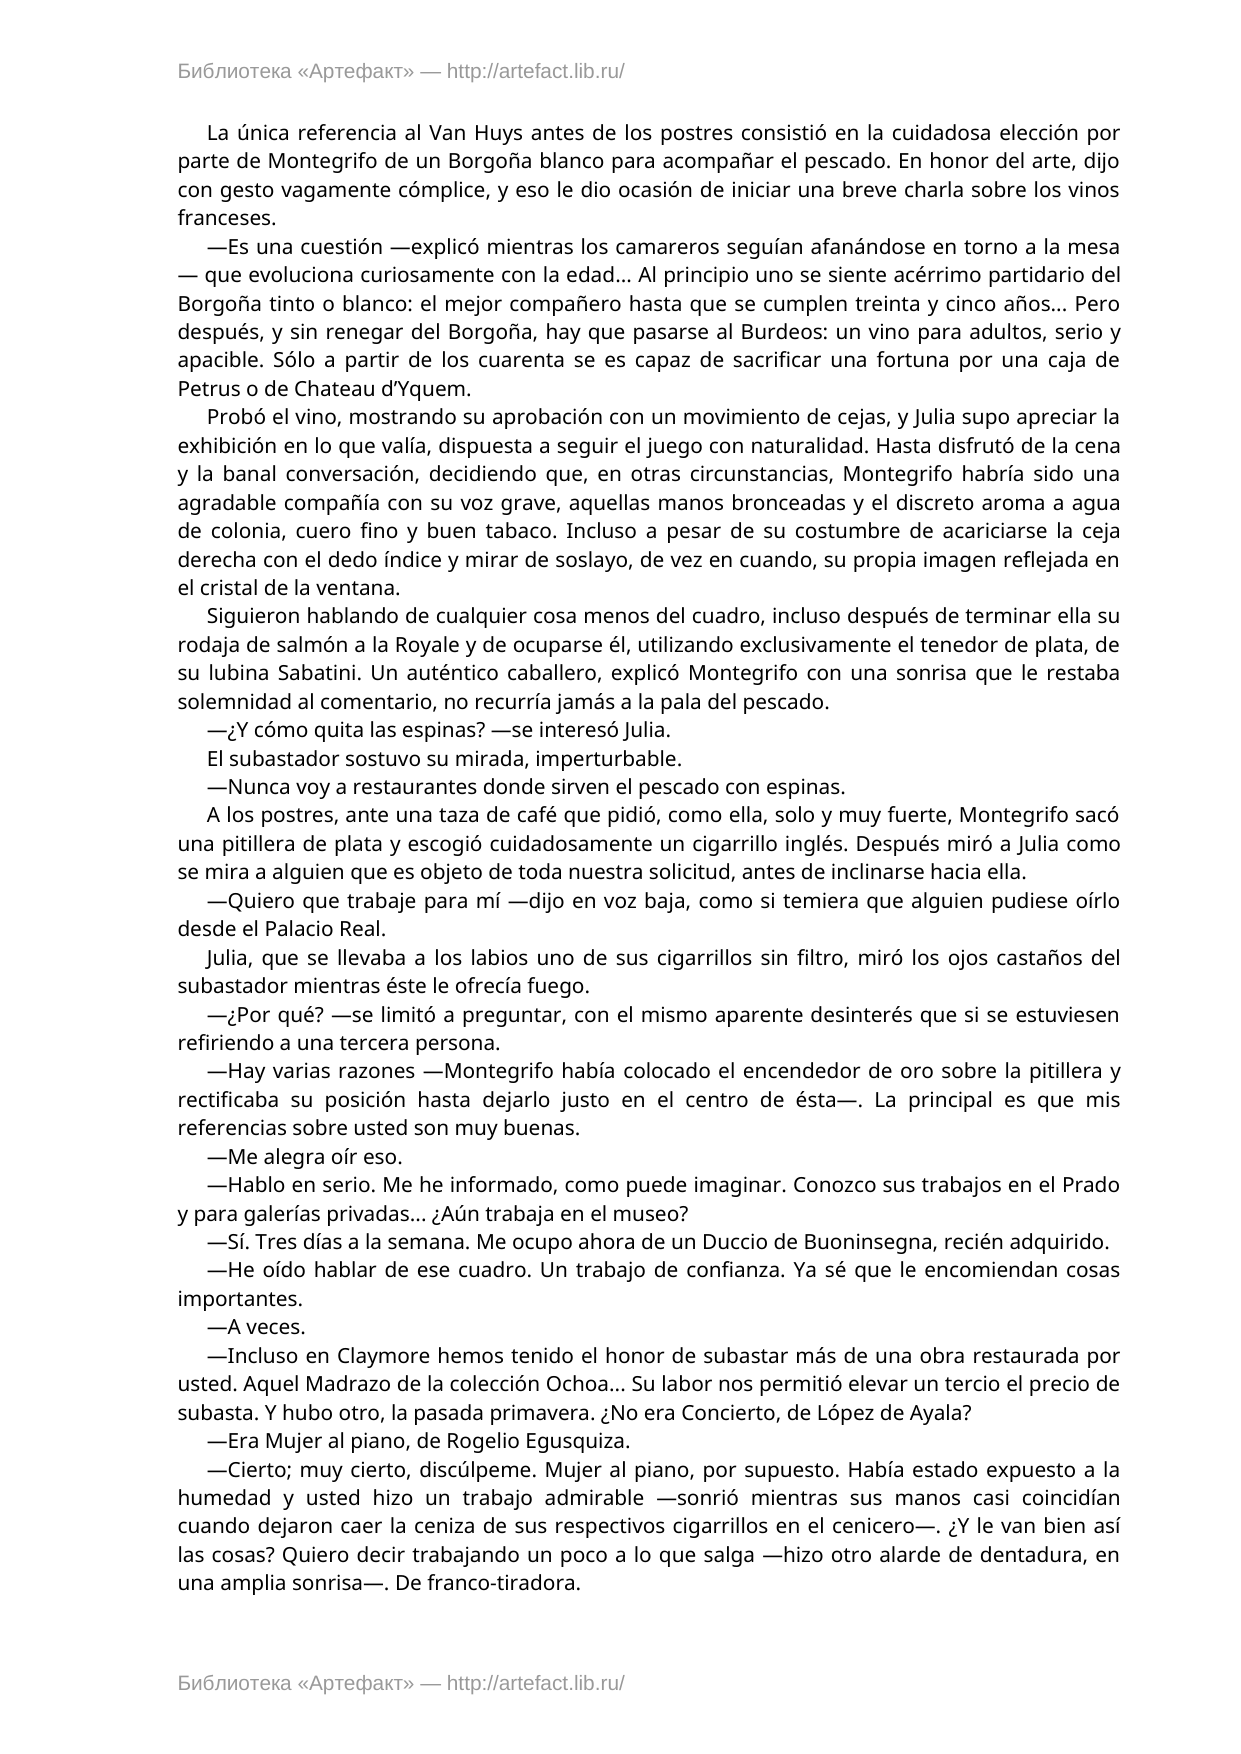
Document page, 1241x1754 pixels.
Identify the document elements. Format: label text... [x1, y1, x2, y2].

text —¿Y cómo quita las espinas? —se interesó Julia. [177, 715, 1122, 744]
text —Cierto; muy cierto, discúlpeme. Mujer al piano, por supuesto. Había estado expuesto a la humedad y usted hizo un trabajo admirable —sonrió mientras sus manos casi coincidían cuando dejaron caer la ceniza de sus respectivos cigarrillos en el cenicero—. ¿Y le van bien así las cosas? Quiero decir trabajando un poco a lo que salga —hizo otro alarde de dentadura, en una amplia sonrisa—. De franco-tiradora. [177, 1455, 1122, 1597]
text —Incluso en Claymore hemos tenido el honor de subastar más de una obra restaurada por usted. Aquel Madrazo de la colección Ochoa... Su labor nos permitió elevar un tercio el precio de subasta. Y hubo otro, la pasada primavera. ¿No era Concierto, de López de Ayala? [177, 1341, 1122, 1426]
text —Hay varias razones —Montegrifo había colocado el encendedor de oro sobre la pitillera y rectificaba su posición hasta dejarlo justo en el centro de ésta—. La principal es que mis referencias sobre usted son muy buenas. [177, 1057, 1122, 1142]
text —He oído hablar de ese cuadro. Un trabajo de confianza. Ya sé que le encomiendan cosas importantes. [177, 1256, 1122, 1312]
text La única referencia al Van Huys antes de los postres consistió en la cuidadosa elección por parte de Montegrifo de un Borgoña blanco para acompañar el pescado. En honor del arte, dijo con gesto vagamente cómplice, y eso le dio ocasión de iniciar una breve charla sobre los vinos franceses. [177, 118, 1122, 232]
text —Nunca voy a restaurantes donde sirven el pescado con espinas. [177, 772, 1122, 801]
text —¿Por qué? —se limitó a preguntar, con el mismo aparente desinterés que si se estuviesen refiriendo a una tercera persona. [177, 1000, 1122, 1057]
text El subastador sostuvo su mirada, imperturbable. [177, 744, 1122, 772]
text —Me alegra oír eso. [177, 1142, 1122, 1170]
text Siguieron hablando de cualquier cosa menos del cuadro, incluso después de terminar ella su rodaja de salmón a la Royale y de ocuparse él, utilizando exclusivamente el tenedor de plata, de su lubina Sabatini. Un auténtico caballero, explicó Montegrifo con una sonrisa que le restaba solemnidad al comentario, no recurría jamás a la pala del pescado. [177, 602, 1122, 715]
text —A veces. [177, 1312, 1122, 1341]
text A los postres, ante una taza de café que pidió, como ella, solo y muy fuerte, Montegrifo sacó una pitillera de plata y escogió cuidadosamente un cigarrillo inglés. Después miró a Julia como se mira a alguien que es objeto de toda nuestra solicitud, antes de inclinarse hacia ella. [177, 801, 1122, 886]
text —Es una cuestión —explicó mientras los camareros seguían afanándose en torno a la mesa— que evoluciona curiosamente con la edad... Al principio uno se siente acérrimo partidario del Borgoña tinto o blanco: el mejor compañero hasta que se cumplen treinta y cinco años... Pero después, y sin renegar del Borgoña, hay que pasarse al Burdeos: un vino para adultos, serio y apacible. Sólo a partir de los cuarenta se es capaz de sacrificar una fortuna por una caja de Petrus o de Chateau d’Yquem. [177, 232, 1122, 402]
text Julia, que se llevaba a los labios uno de sus cigarrillos sin filtro, miró los ojos castaños del subastador mientras éste le ofrecía fuego. [177, 943, 1122, 1000]
text —Hablo en serio. Me he informado, como puede imaginar. Conozco sus trabajos en el Prado y para galerías privadas... ¿Aún trabaja en el museo? [177, 1170, 1122, 1227]
text Probó el vino, mostrando su aprobación con un movimiento de cejas, y Julia supo apreciar la exhibición en lo que valía, dispuesta a seguir el juego con naturalidad. Hasta disfrutó de la cena y la banal conversación, decidiendo que, en otras circunstancias, Montegrifo habría sido una agradable compañía con su voz grave, aquellas manos bronceadas y el discreto aroma a agua de colonia, cuero fino y buen tabaco. Incluso a pesar de su costumbre de acariciarse la ceja derecha con el dedo índice y mirar de soslayo, de vez en cuando, su propia imagen reflejada en el cristal de la ventana. [177, 402, 1122, 602]
text —Era Mujer al piano, de Rogelio Egusquiza. [177, 1426, 1122, 1455]
text —Sí. Tres días a la semana. Me ocupo ahora de un Duccio de Buoninsegna, recién adquirido. [177, 1227, 1122, 1256]
text —Quiero que trabaje para mí —dijo en voz baja, como si temiera que alguien pudiese oírlo desde el Palacio Real. [177, 886, 1122, 943]
